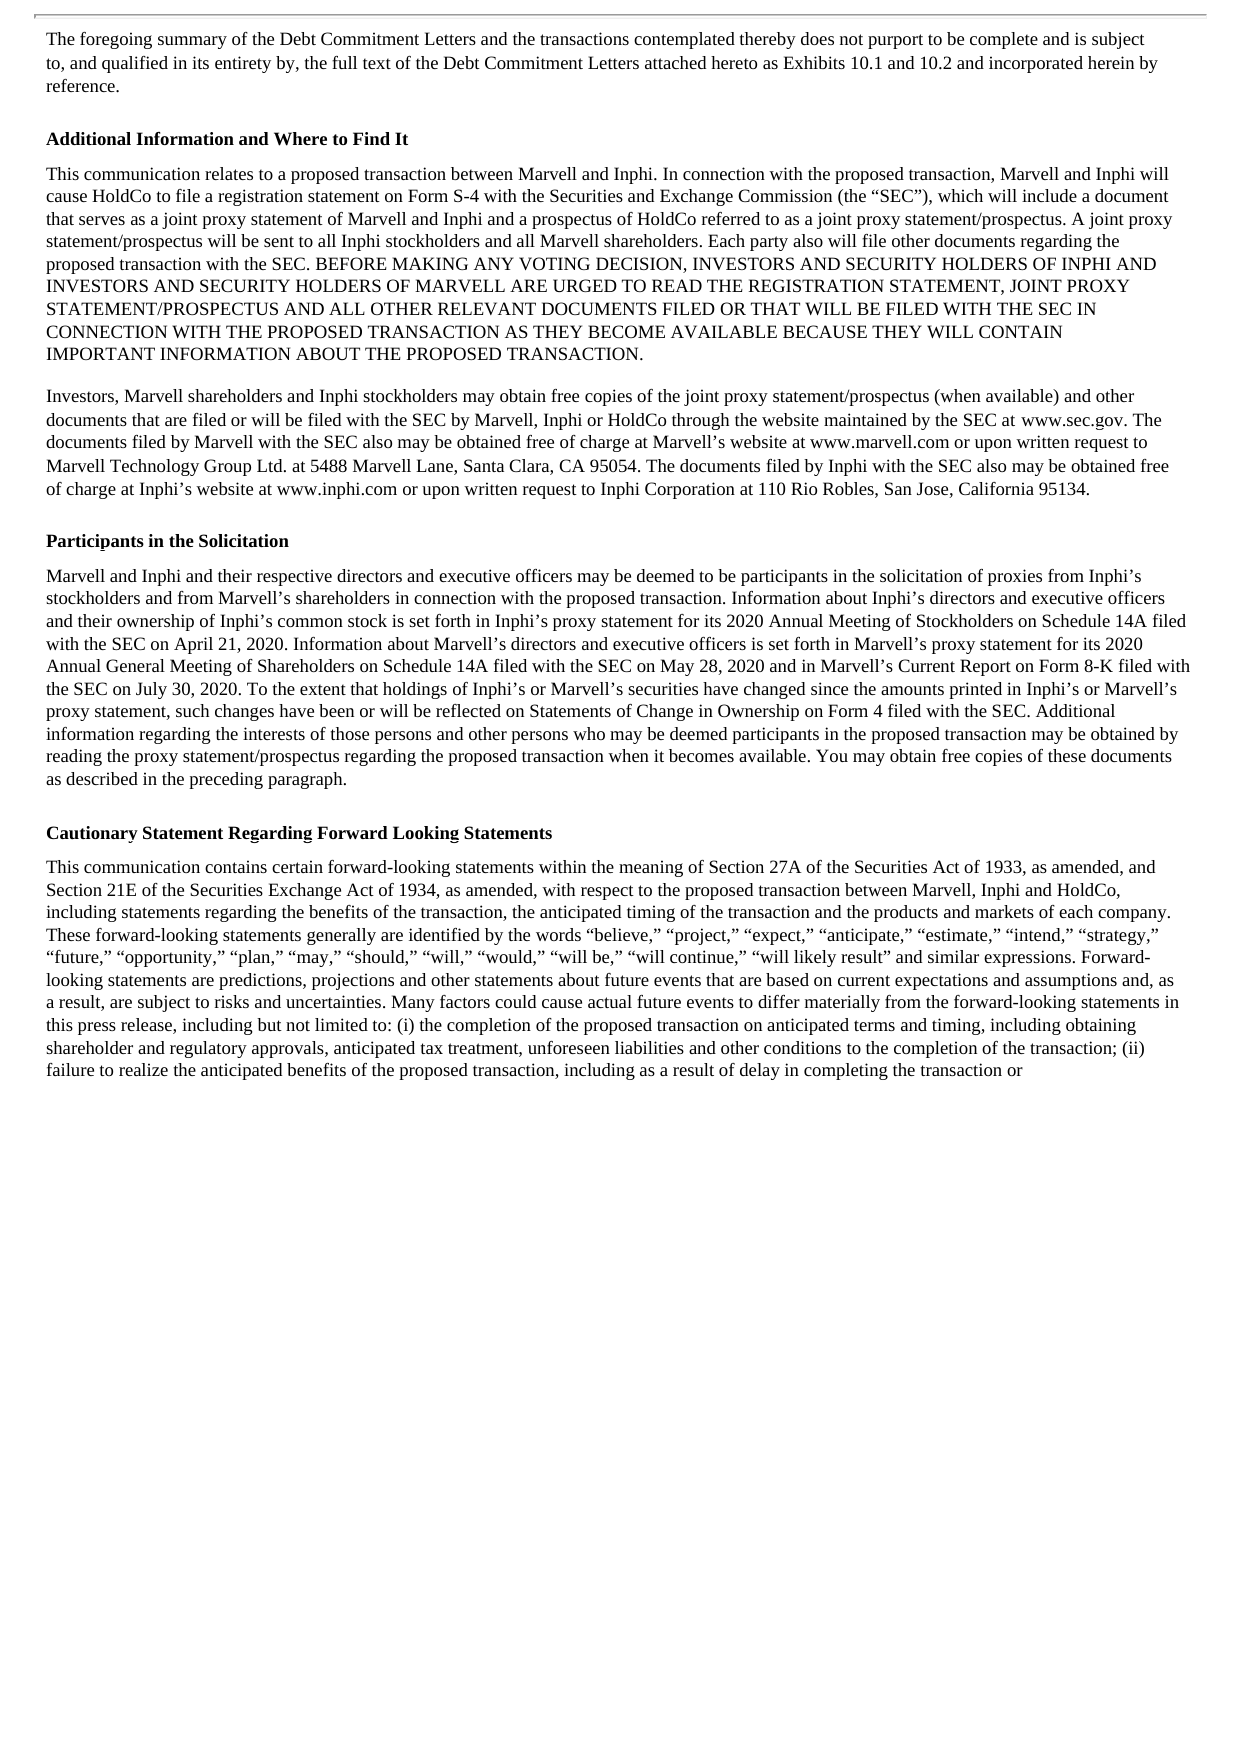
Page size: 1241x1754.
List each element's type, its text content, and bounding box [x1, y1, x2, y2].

text Additional Information and Where to Find It [46, 128, 1192, 150]
text Investors, Marvell shareholders and Inphi stockholders may obtain free copies of the joint proxy statement/prospectus (when available) and other documents that are filed or will be filed with the SEC by Marvell, Inphi or HoldCo through the website maintained by the SEC at www.sec.gov. The documents filed by Marvell with the SEC also may be obtained free of charge at Marvell’s website at www.marvell.com or upon written request to Marvell Technology Group Ltd. at 5488 Marvell Lane, Santa Clara, CA 95054. The documents filed by Inphi with the SEC also may be obtained free of charge at Inphi’s website at www.inphi.com or upon written request to Inphi Corporation at 110 Rio Robles, San Jose, California 95134. [46, 385, 1188, 499]
picture [34, 14, 1207, 19]
text This communication contains certain forward-looking statements within the meaning of Section 27A of the Securities Act of 1933, as amended, and Section 21E of the Securities Exchange Act of 1934, as amended, with respect to the proposed transaction between Marvell, Inphi and HoldCo, including statements regarding the benefits of the transaction, the anticipated timing of the transaction and the products and markets of each company. These forward-looking statements generally are identified by the words “believe,” “project,” “expect,” “anticipate,” “estimate,” “intend,” “strategy,” “future,” “opportunity,” “plan,” “may,” “should,” “will,” “would,” “will be,” “will continue,” “will likely result” and similar expressions. Forward-looking statements are predictions, projections and other statements about future events that are based on current expectations and assumptions and, as a result, are subject to risks and uncertainties. Many factors could cause actual future events to differ materially from the forward-looking statements in this press release, including but not limited to: (i) the completion of the proposed transaction on anticipated terms and timing, including obtaining shareholder and regulatory approvals, anticipated tax treatment, unforeseen liabilities and other conditions to the completion of the transaction; (ii) failure to realize the anticipated benefits of the proposed transaction, including as a result of delay in completing the transaction or [46, 856, 1188, 1081]
text Marvell and Inphi and their respective directors and executive officers may be deemed to be participants in the solicitation of proxies from Inphi’s stockholders and from Marvell’s shareholders in connection with the proposed transaction. Information about Inphi’s directors and executive officers and their ownership of Inphi’s common stock is set forth in Inphi’s proxy statement for its 2020 Annual Meeting of Stockholders on Schedule 14A filed with the SEC on April 21, 2020. Information about Marvell’s directors and executive officers is set forth in Marvell’s proxy statement for its 2020 Annual General Meeting of Shareholders on Schedule 14A filed with the SEC on May 28, 2020 and in Marvell’s Current Report on Form 8-K filed with the SEC on July 30, 2020. To the extent that holdings of Inphi’s or Marvell’s securities have changed since the amounts printed in Inphi’s or Marvell’s proxy statement, such changes have been or will be reflected on Statements of Change in Ownership on Form 4 filed with the SEC. Additional information regarding the interests of those persons and other persons who may be deemed participants in the proposed transaction may be obtained by reading the proxy statement/prospectus regarding the proposed transaction when it becomes available. You may obtain free copies of these documents as described in the preceding paragraph. [46, 564, 1192, 789]
text Participants in the Solicitation [46, 530, 1192, 552]
text Cautionary Statement Regarding Forward Looking Statements [46, 822, 1192, 843]
text The foregoing summary of the Debt Commitment Letters and the transactions contemplated thereby does not purport to be complete and is subject to, and qualified in its entirety by, the full text of the Debt Commitment Letters attached hereto as Exhibits 10.1 and 10.2 and incorporated herein by reference. [46, 28, 1169, 97]
text This communication relates to a proposed transaction between Marvell and Inphi. In connection with the proposed transaction, Marvell and Inphi will cause HoldCo to file a registration statement on Form S-4 with the Securities and Exchange Commission (the “SEC”), which will include a document that serves as a joint proxy statement of Marvell and Inphi and a prospectus of HoldCo referred to as a joint proxy statement/prospectus. A joint proxy statement/prospectus will be sent to all Inphi stockholders and all Marvell shareholders. Each party also will file other documents regarding the proposed transaction with the SEC. BEFORE MAKING ANY VOTING DECISION, INVESTORS AND SECURITY HOLDERS OF INPHI AND INVESTORS AND SECURITY HOLDERS OF MARVELL ARE URGED TO READ THE REGISTRATION STATEMENT, JOINT PROXY STATEMENT/PROSPECTUS AND ALL OTHER RELEVANT DOCUMENTS FILED OR THAT WILL BE FILED WITH THE SEC IN CONNECTION WITH THE PROPOSED TRANSACTION AS THEY BECOME AVAILABLE BECAUSE THEY WILL CONTAIN IMPORTANT INFORMATION ABOUT THE PROPOSED TRANSACTION. [46, 162, 1174, 365]
